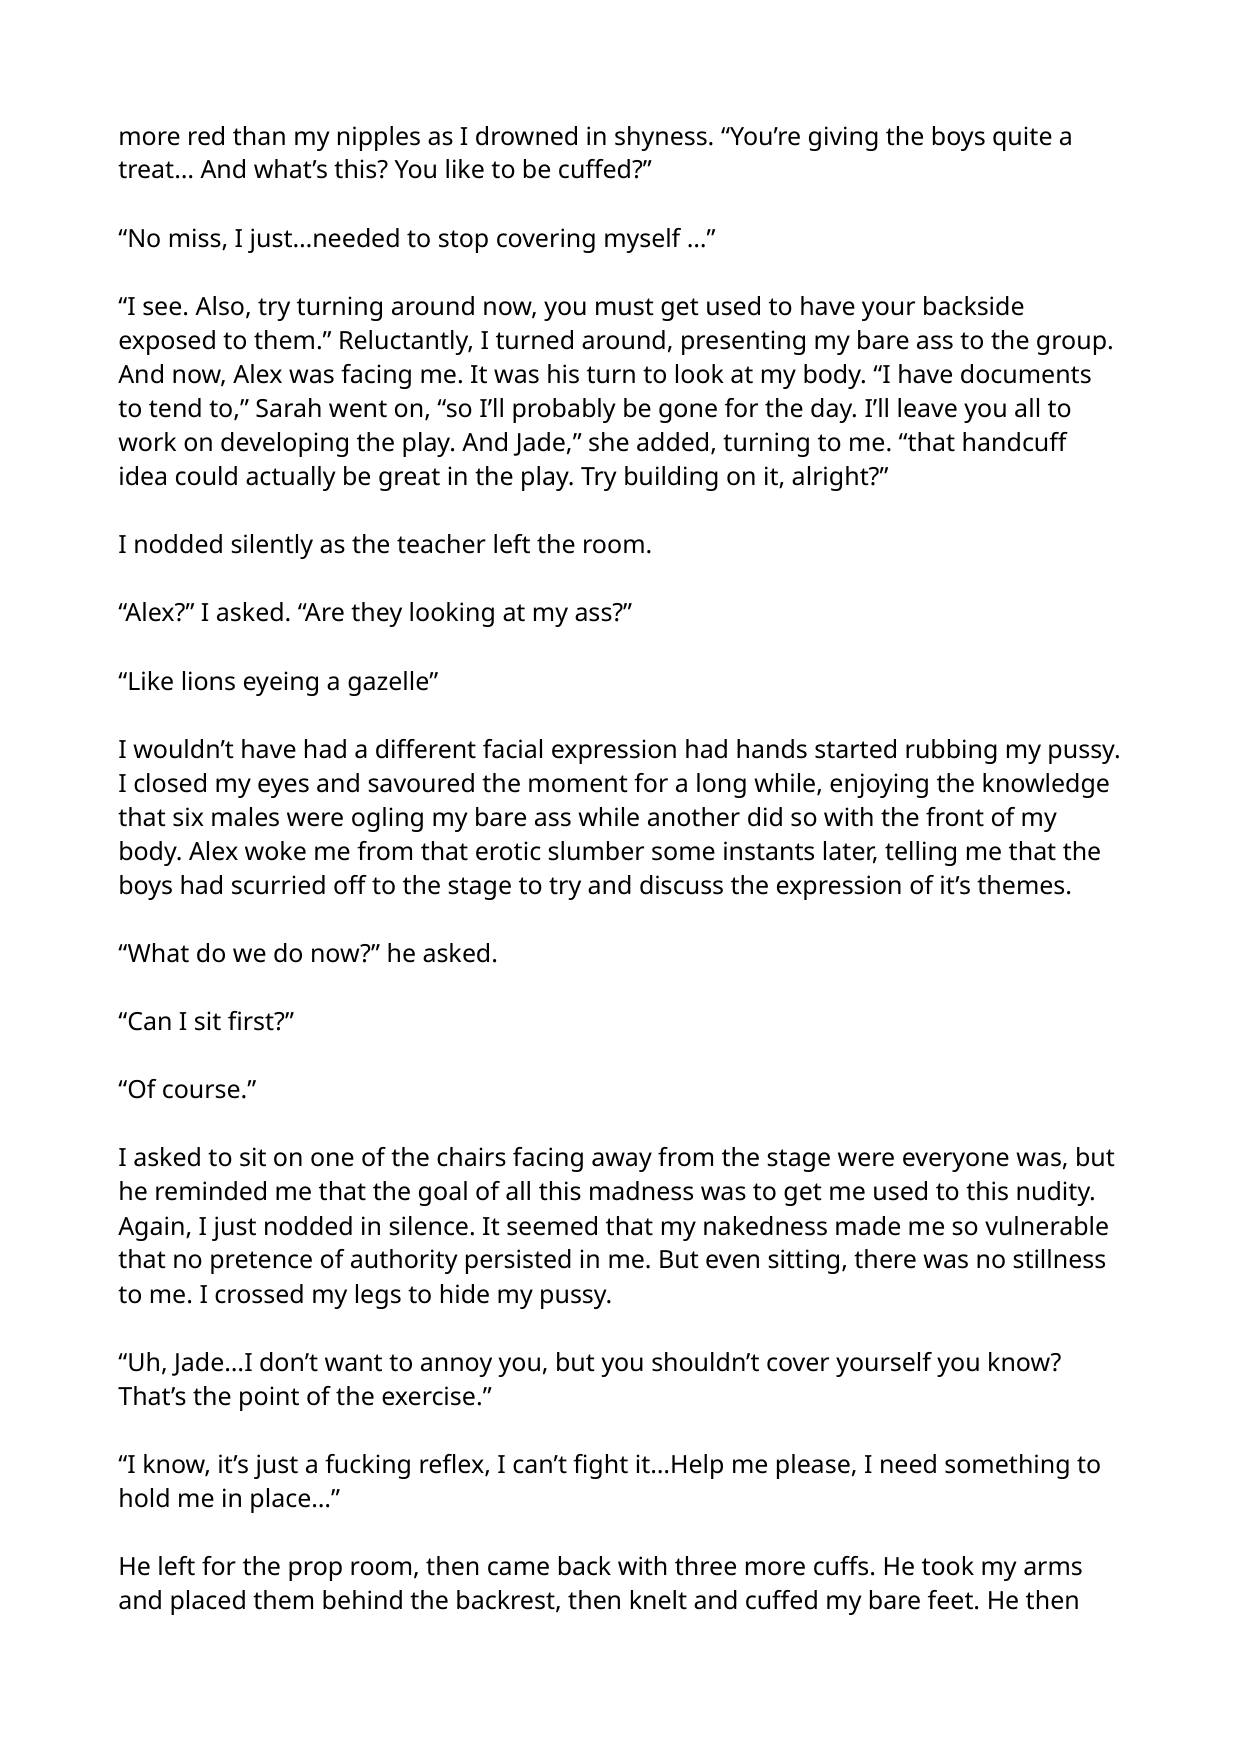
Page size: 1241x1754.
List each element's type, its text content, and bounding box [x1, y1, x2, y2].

text “I see. Also, try turning around now, you must get used to have your backside exposed to them.” Reluctantly, I turned around, presenting my bare ass to the group. And now, Alex was facing me. It was his turn to look at my body. “I have documents to tend to,” Sarah went on, “so I’ll probably be gone for the day. I’ll leave you all to work on developing the play. And Jade,” she added, turning to me. “that handcuff idea could actually be great in the play. Try building on it, alright?” [118, 288, 1122, 493]
text “No miss, I just…needed to stop covering myself …” [118, 220, 1122, 254]
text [118, 1549, 1122, 1617]
text “Alex?” I asked. “Are they looking at my ass?” [118, 595, 1122, 629]
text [118, 118, 1122, 186]
text “I know, it’s just a fucking reflex, I can’t fight it…Help me please, I need something to hold me in place…” [118, 1447, 1122, 1515]
text “What do we do now?” he asked. [118, 936, 1122, 970]
text I nodded silently as the teacher left the room. [118, 527, 1122, 561]
text “Can I sit first?” [118, 1004, 1122, 1038]
text “Uh, Jade…I don’t want to annoy you, but you shouldn’t cover yourself you know? That’s the point of the exercise.” [118, 1344, 1122, 1412]
text “Like lions eyeing a gazelle” [118, 663, 1122, 697]
text I wouldn’t have had a different facial expression had hands started rubbing my pussy. I closed my eyes and savoured the moment for a long while, enjoying the knowledge that six males were ogling my bare ass while another did so with the front of my body. Alex woke me from that erotic slumber some instants later, telling me that the boys had scurried off to the stage to try and discuss the expression of it’s themes. [118, 731, 1122, 902]
text I asked to sit on one of the chairs facing away from the stage were everyone was, but he reminded me that the goal of all this madness was to get me used to this nudity. Again, I just nodded in silence. It seemed that my nakedness made me so vulnerable that no pretence of authority persisted in me. But even sitting, there was no stillness to me. I crossed my legs to hide my pussy. [118, 1140, 1122, 1310]
text “Of course.” [118, 1072, 1122, 1106]
